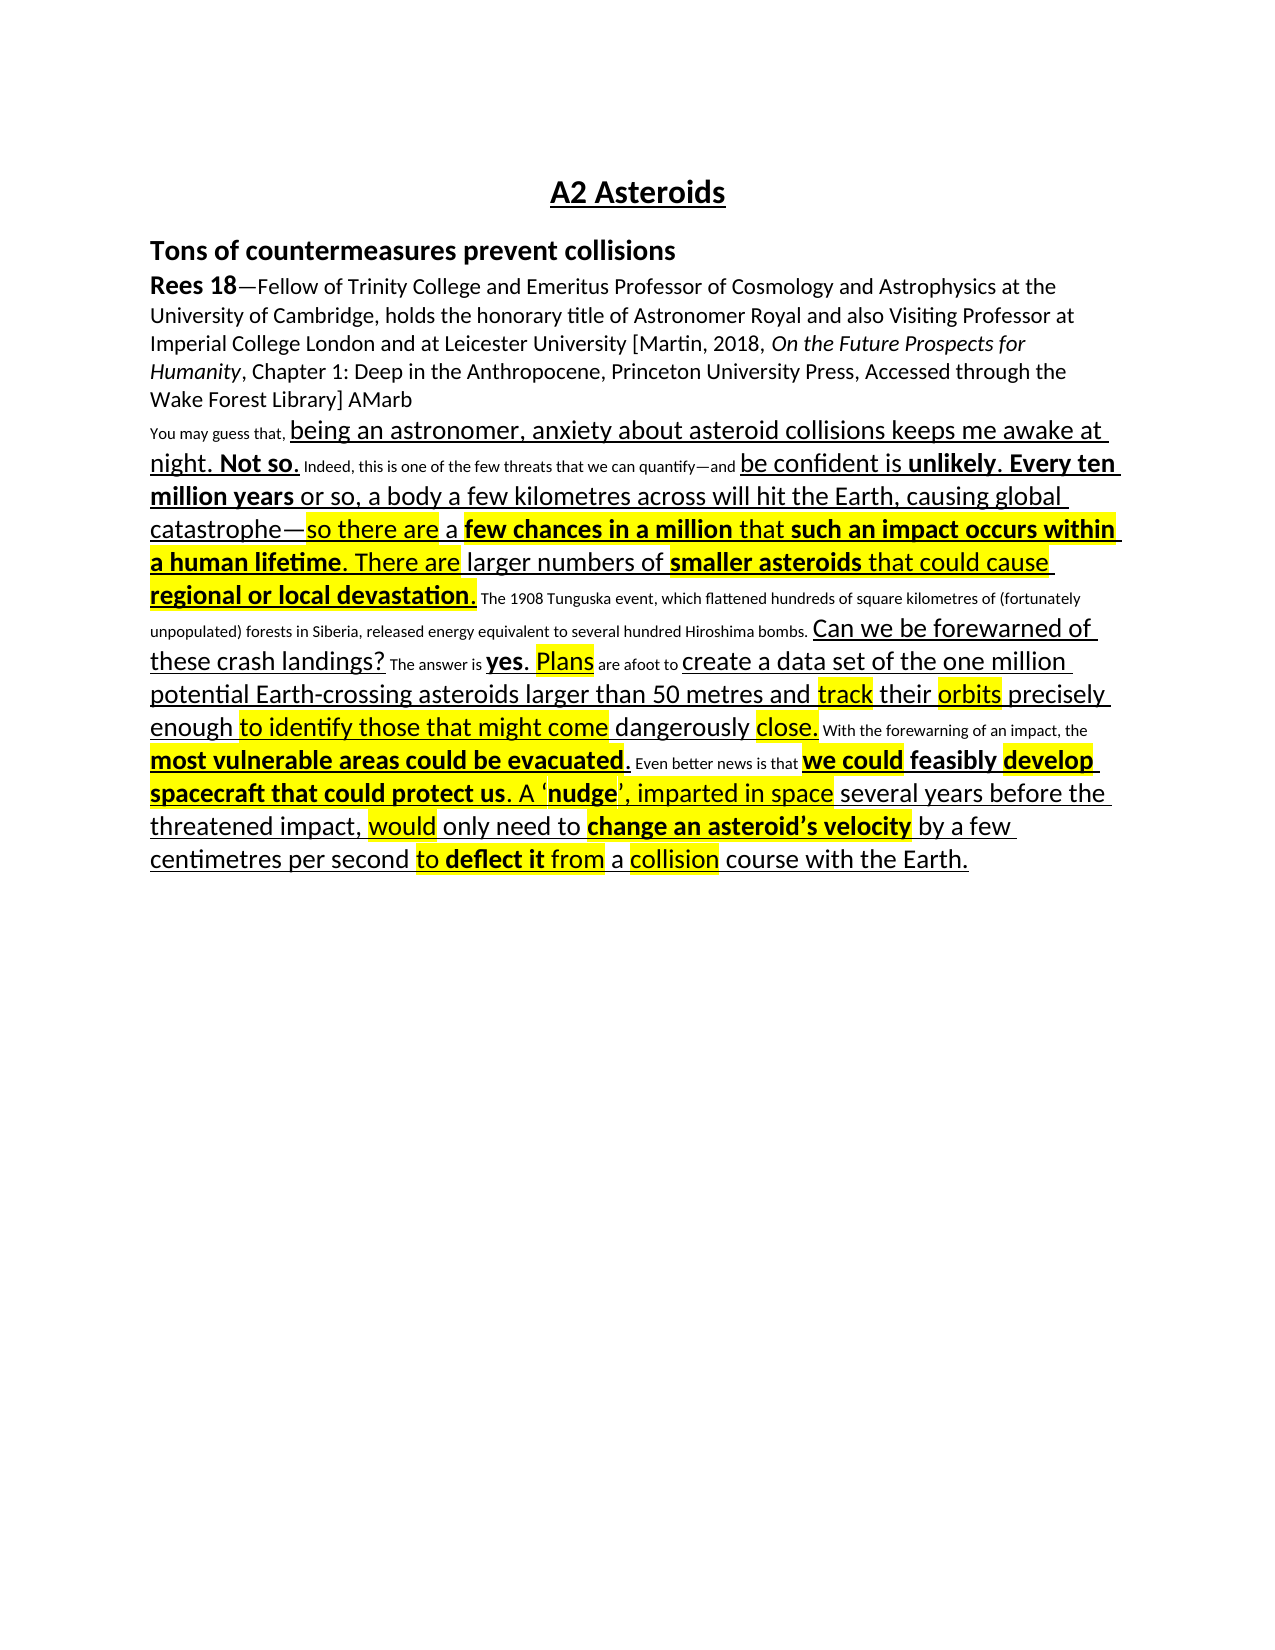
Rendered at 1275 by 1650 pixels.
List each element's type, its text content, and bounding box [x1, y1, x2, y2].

subtitle A2 Asteroids [150, 171, 1125, 212]
text You may guess that, being an astronomer, anxiety about asteroid collisions keeps me awake at night. Not so. Indeed, this is one of the few threats that we can quantify—and be confident is unlikely. Every ten million years or so, a body a few kilometres across will hit the Earth, causing global catastrophe—so there are a few chances in a million that such an impact occurs within a human lifetime. There are larger numbers of smaller asteroids that could cause regional or local devastation. The 1908 Tunguska event, which flattened hundreds of square kilometres of (fortunately unpopulated) forests in Siberia, released energy equivalent to several hundred Hiroshima bombs. Can we be forewarned of these crash landings? The answer is yes. Plans are afoot to create a data set of the one million potential Earth-crossing asteroids larger than 50 metres and track their orbits precisely enough to identify those that might come dangerously close. With the forewarning of an impact, the most vulnerable areas could be evacuated. Even better news is that we could feasibly develop spacecraft that could protect us. A ‘nudge’, imparted in space several years before the threatened impact, would only need to change an asteroid’s velocity by a few centimetres per second to deflect it from a collision course with the Earth. [150, 413, 1125, 875]
subtitle Tons of countermeasures prevent collisions [150, 232, 1125, 268]
text Rees 18—Fellow of Trinity College and Emeritus Professor of Cosmology and Astrophysics at the University of Cambridge, holds the honorary title of Astronomer Royal and also Visiting Professor at Imperial College London and at Leicester University [Martin, 2018, On the Future Prospects for Humanity, Chapter 1: Deep in the Anthropocene, Princeton University Press, Accessed through the Wake Forest Library] AMarb [150, 268, 1125, 413]
